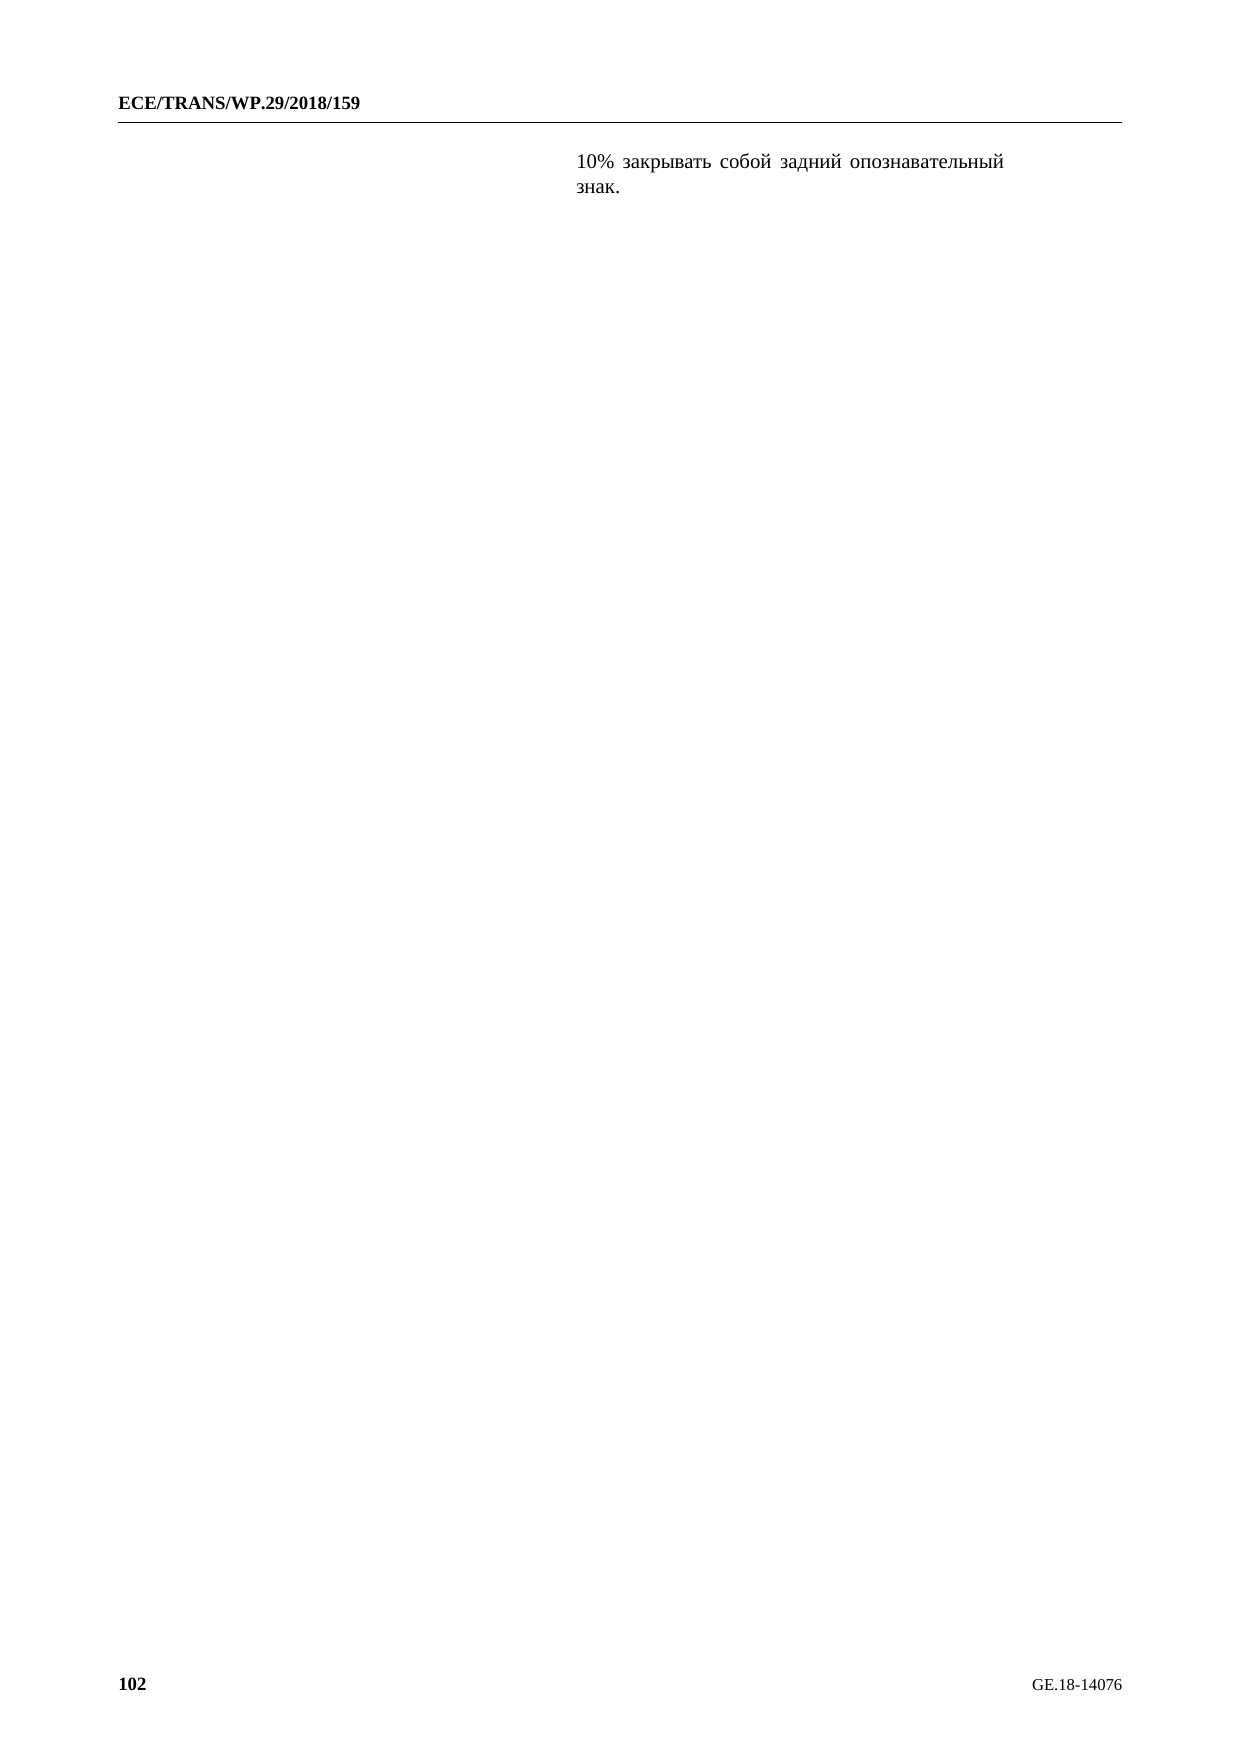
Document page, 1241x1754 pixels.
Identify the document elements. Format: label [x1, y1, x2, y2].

text [236, 148, 1004, 198]
